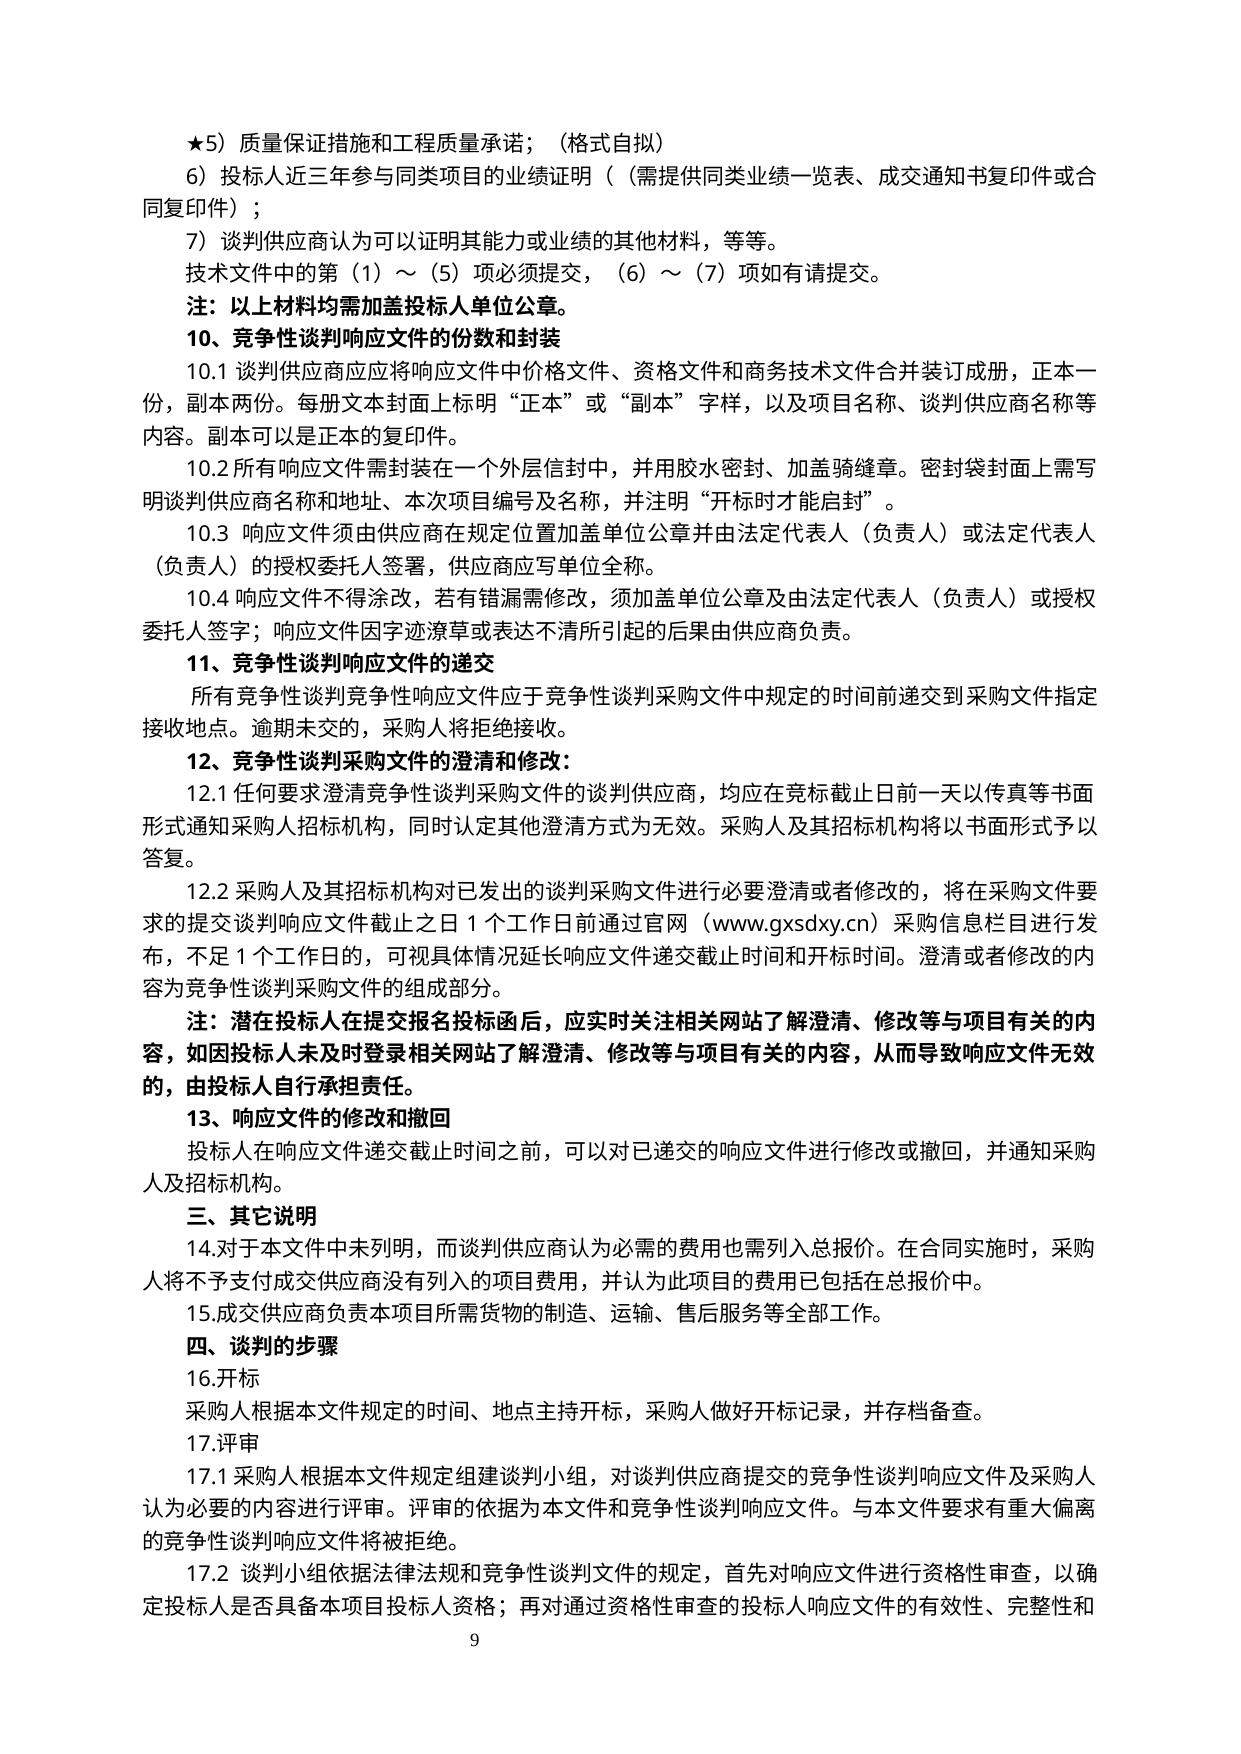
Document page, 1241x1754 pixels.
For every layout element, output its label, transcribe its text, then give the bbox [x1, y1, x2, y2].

text 12、竞争性谈判采购文件的澄清和修改： [142, 743, 1098, 776]
text 11、竞争性谈判响应文件的递交 [142, 646, 1098, 678]
text 7）谈判供应商认为可以证明其能力或业绩的其他材料，等等。 [142, 223, 1098, 256]
text 技术文件中的第（1）～（5）项必须提交，（6）～（7）项如有请提交。 [142, 256, 1098, 288]
text 三、其它说明 [142, 1198, 1098, 1231]
text 10.4 响应文件不得涂改，若有错漏需修改，须加盖单位公章及由法定代表人（负责人）或授权委托人签字；响应文件因字迹潦草或表达不清所引起的后果由供应商负责。 [142, 581, 1098, 646]
text 16.开标 [142, 1361, 1098, 1393]
text 注：潜在投标人在提交报名投标函后，应实时关注相关网站了解澄清、修改等与项目有关的内容，如因投标人未及时登录相关网站了解澄清、修改等与项目有关的内容，从而导致响应文件无效的，由投标人自行承担责任。 [142, 1003, 1098, 1101]
text 15.成交供应商负责本项目所需货物的制造、运输、售后服务等全部工作。 [142, 1296, 1098, 1328]
text 10.3 响应文件须由供应商在规定位置加盖单位公章并由法定代表人（负责人）或法定代表人（负责人）的授权委托人签署，供应商应写单位全称。 [142, 516, 1098, 581]
text ★5）质量保证措施和工程质量承诺；（格式自拟） [142, 126, 1098, 158]
list 6）投标人近三年参与同类项目的业绩证明（（需提供同类业绩一览表、成交通知书复印件或合同复印件）； [142, 158, 1098, 223]
text 四、谈判的步骤 [142, 1328, 1098, 1361]
text 注：以上材料均需加盖投标人单位公章。 [142, 288, 1098, 321]
text 10.1 谈判供应商应应将响应文件中价格文件、资格文件和商务技术文件合并装订成册，正本一份，副本两份。每册文本封面上标明“正本”或“副本”字样，以及项目名称、谈判供应商名称等内容。副本可以是正本的复印件。 [142, 353, 1098, 451]
text 10.2所有响应文件需封装在一个外层信封中，并用胶水密封、加盖骑缝章。密封袋封面上需写明谈判供应商名称和地址、本次项目编号及名称，并注明“开标时才能启封”。 [142, 451, 1098, 516]
text 所有竞争性谈判竞争性响应文件应于竞争性谈判采购文件中规定的时间前递交到采购文件指定接收地点。逾期未交的，采购人将拒绝接收。 [142, 678, 1098, 743]
text 14.对于本文件中未列明，而谈判供应商认为必需的费用也需列入总报价。在合同实施时，采购人将不予支付成交供应商没有列入的项目费用，并认为此项目的费用已包括在总报价中。 [142, 1231, 1098, 1296]
text 13、响应文件的修改和撤回 [142, 1101, 1098, 1133]
text 17.1采购人根据本文件规定组建谈判小组，对谈判供应商提交的竞争性谈判响应文件及采购人认为必要的内容进行评审。评审的依据为本文件和竞争性谈判响应文件。与本文件要求有重大偏离的竞争性谈判响应文件将被拒绝。 [142, 1458, 1098, 1556]
text 投标人在响应文件递交截止时间之前，可以对已递交的响应文件进行修改或撤回，并通知采购人及招标机构。 [142, 1133, 1098, 1198]
text 10、竞争性谈判响应文件的份数和封装 [142, 321, 1098, 353]
text 12.2 采购人及其招标机构对已发出的谈判采购文件进行必要澄清或者修改的，将在采购文件要求的提交谈判响应文件截止之日1个工作日前通过官网（www.gxsdxy.cn）采购信息栏目进行发布，不足1个工作日的，可视具体情况延长响应文件递交截止时间和开标时间。澄清或者修改的内容为竞争性谈判采购文件的组成部分。 [142, 873, 1098, 1003]
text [142, 1556, 1098, 1621]
text 采购人根据本文件规定的时间、地点主持开标，采购人做好开标记录，并存档备查。 [142, 1393, 1098, 1426]
text 17.评审 [142, 1426, 1098, 1458]
text 12.1任何要求澄清竞争性谈判采购文件的谈判供应商，均应在竞标截止日前一天以传真等书面形式通知采购人招标机构，同时认定其他澄清方式为无效。采购人及其招标机构将以书面形式予以答复。 [142, 776, 1098, 873]
